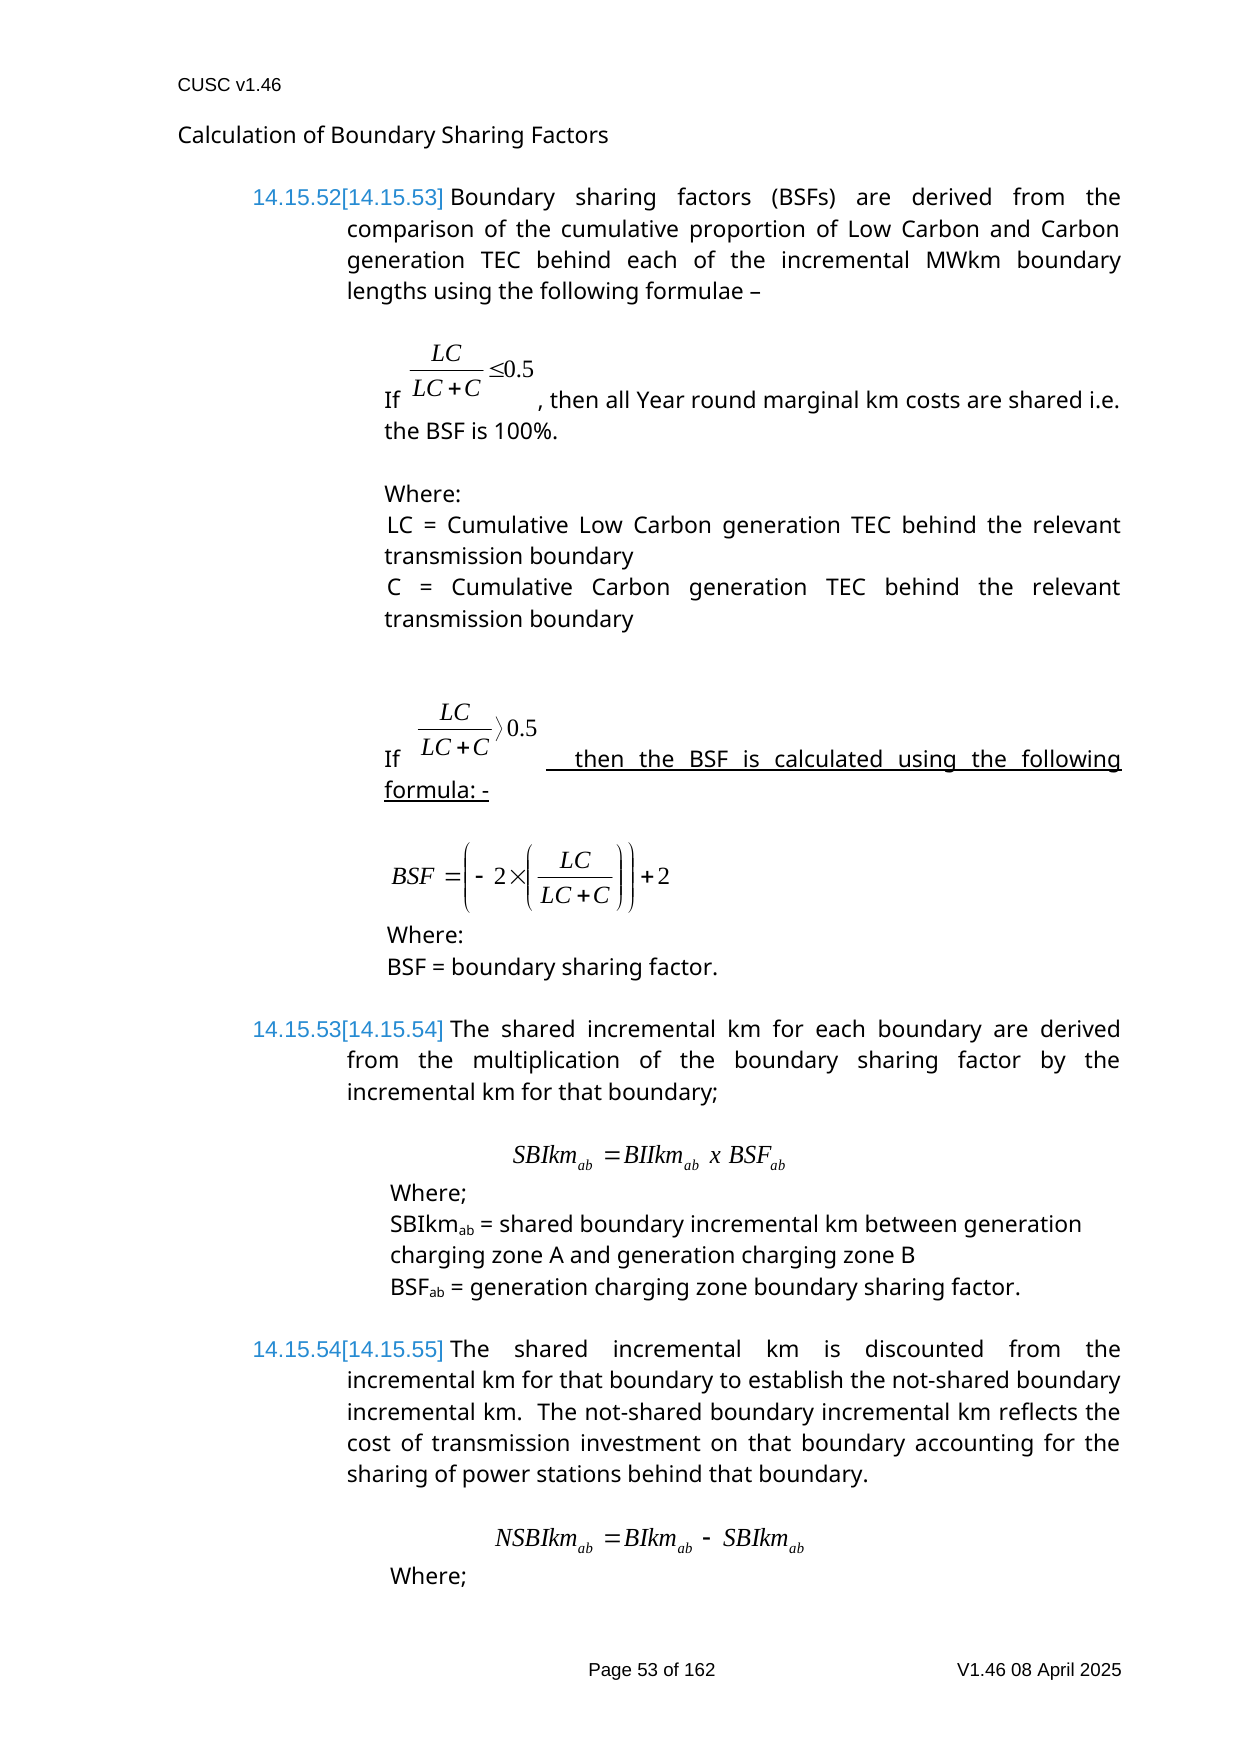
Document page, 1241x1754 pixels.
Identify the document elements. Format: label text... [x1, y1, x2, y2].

list Boundary sharing factors (BSFs) are derived from the comparison of the cumulative proportion of Low Carbon and Carbon generation TEC behind each of the incremental MWkm boundary lengths using the following formulae – [252, 181, 1121, 306]
text If , then all Year round marginal km costs are shared i.e. the BSF is 100%. [384, 337, 1121, 446]
text BSFab = generation charging zone boundary sharing factor. [390, 1271, 1121, 1302]
text Where: [384, 478, 1121, 509]
text LC = Cumulative Low Carbon generation TEC behind the relevant transmission boundary [384, 509, 1121, 571]
text If then the BSF is calculated using the following formula: - [384, 696, 1121, 805]
list The shared incremental km is discounted from the incremental km for that boundary to establish the not-shared boundary incremental km. The not-shared boundary incremental km reflects the cost of transmission investment on that boundary accounting for the sharing of power stations behind that boundary. [252, 1333, 1121, 1489]
text BSF = boundary sharing factor. [384, 950, 1121, 982]
text Calculation of Boundary Sharing Factors [177, 119, 1121, 150]
list The shared incremental km for each boundary are derived from the multiplication of the boundary sharing factor by the incremental km for that boundary; [252, 1013, 1121, 1107]
text Where; [390, 1559, 1121, 1591]
text Where; [390, 1177, 1121, 1208]
text SBIkmab = shared boundary incremental km between generation charging zone A and generation charging zone B [390, 1208, 1121, 1271]
text Where: [384, 919, 1121, 950]
text C = Cumulative Carbon generation TEC behind the relevant transmission boundary [384, 571, 1121, 634]
